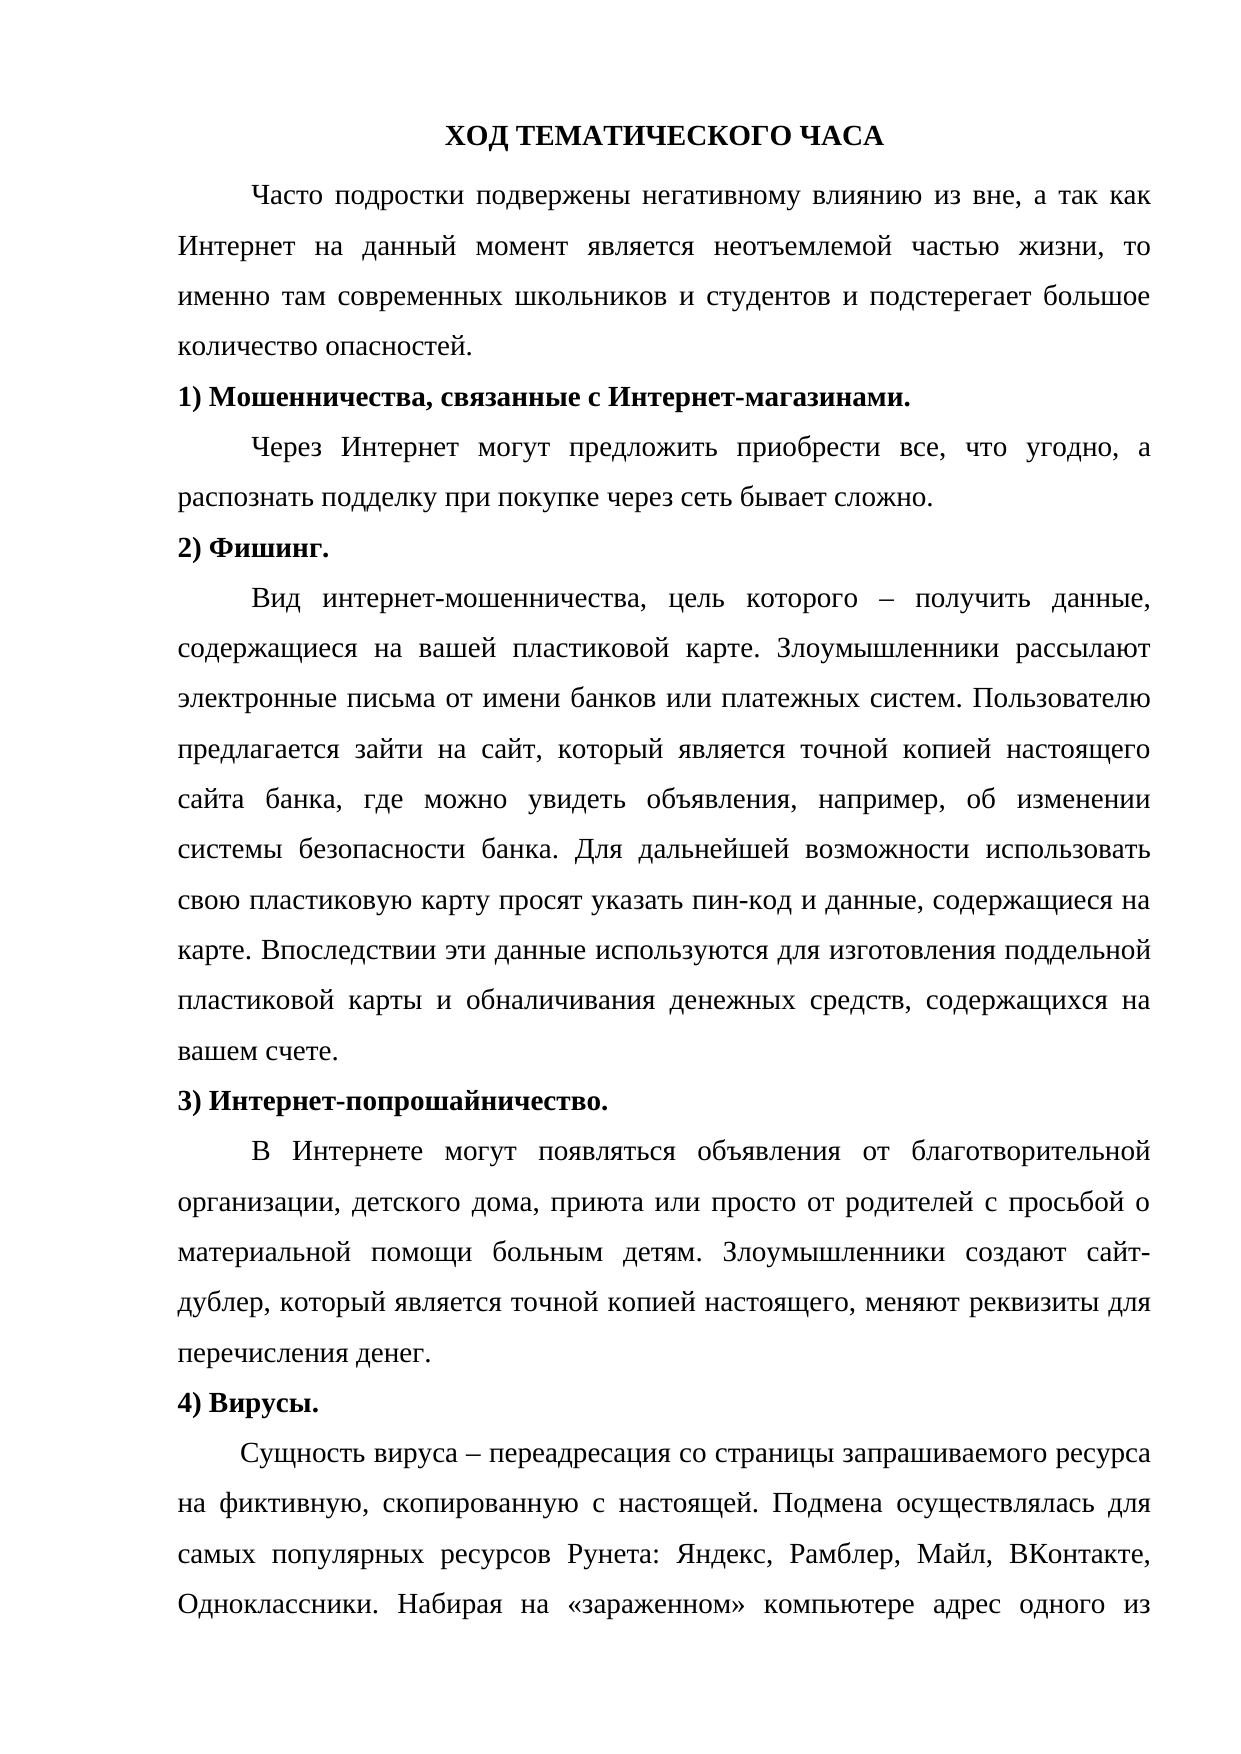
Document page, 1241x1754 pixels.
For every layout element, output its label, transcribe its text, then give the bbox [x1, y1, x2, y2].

text Вид интернет-мошенничества, цель которого – получить данные, содержащиеся на вашей пластиковой карте. Злоумышленники рассылают электронные письма от имени банков или платежных систем. Пользователю предлагается зайти на сайт, который является точной копией настоящего сайта банка, где можно увидеть объявления, например, об изменении системы безопасности банка. Для дальнейшей возможности использовать свою пластиковую карту просят указать пин-код и данные, содержащиеся на карте. Впоследствии эти данные используются для изготовления поддельной пластиковой карты и обналичивания денежных средств, содержащихся на вашем счете. [177, 580, 1152, 1066]
text 4) Вирусы. [177, 1385, 1152, 1418]
text ХОД ТЕМАТИЧЕСКОГО ЧАСА [177, 118, 1152, 152]
text 3) Интернет-попрошайничество. [177, 1083, 1152, 1117]
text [177, 1435, 1152, 1620]
text Часто подростки подвержены негативному влиянию из вне, а так как Интернет на данный момент является неотъемлемой частью жизни, то именно там современных школьников и студентов и подстерегает большое количество опасностей. [177, 177, 1152, 362]
text 1) Мошенничества, связанные с Интернет-магазинами. [177, 379, 1152, 412]
text В Интернете могут появляться объявления от благотворительной организации, детского дома, приюта или просто от родителей с просьбой о материальной помощи больным детям. Злоумышленники создают сайт-дублер, который является точной копией настоящего, меняют реквизиты для перечисления денег. [177, 1133, 1152, 1368]
text Через Интернет могут предложить приобрести все, что угодно, а распознать подделку при покупке через сеть бывает сложно. [177, 429, 1152, 513]
text 2) Фишинг. [177, 530, 1152, 563]
